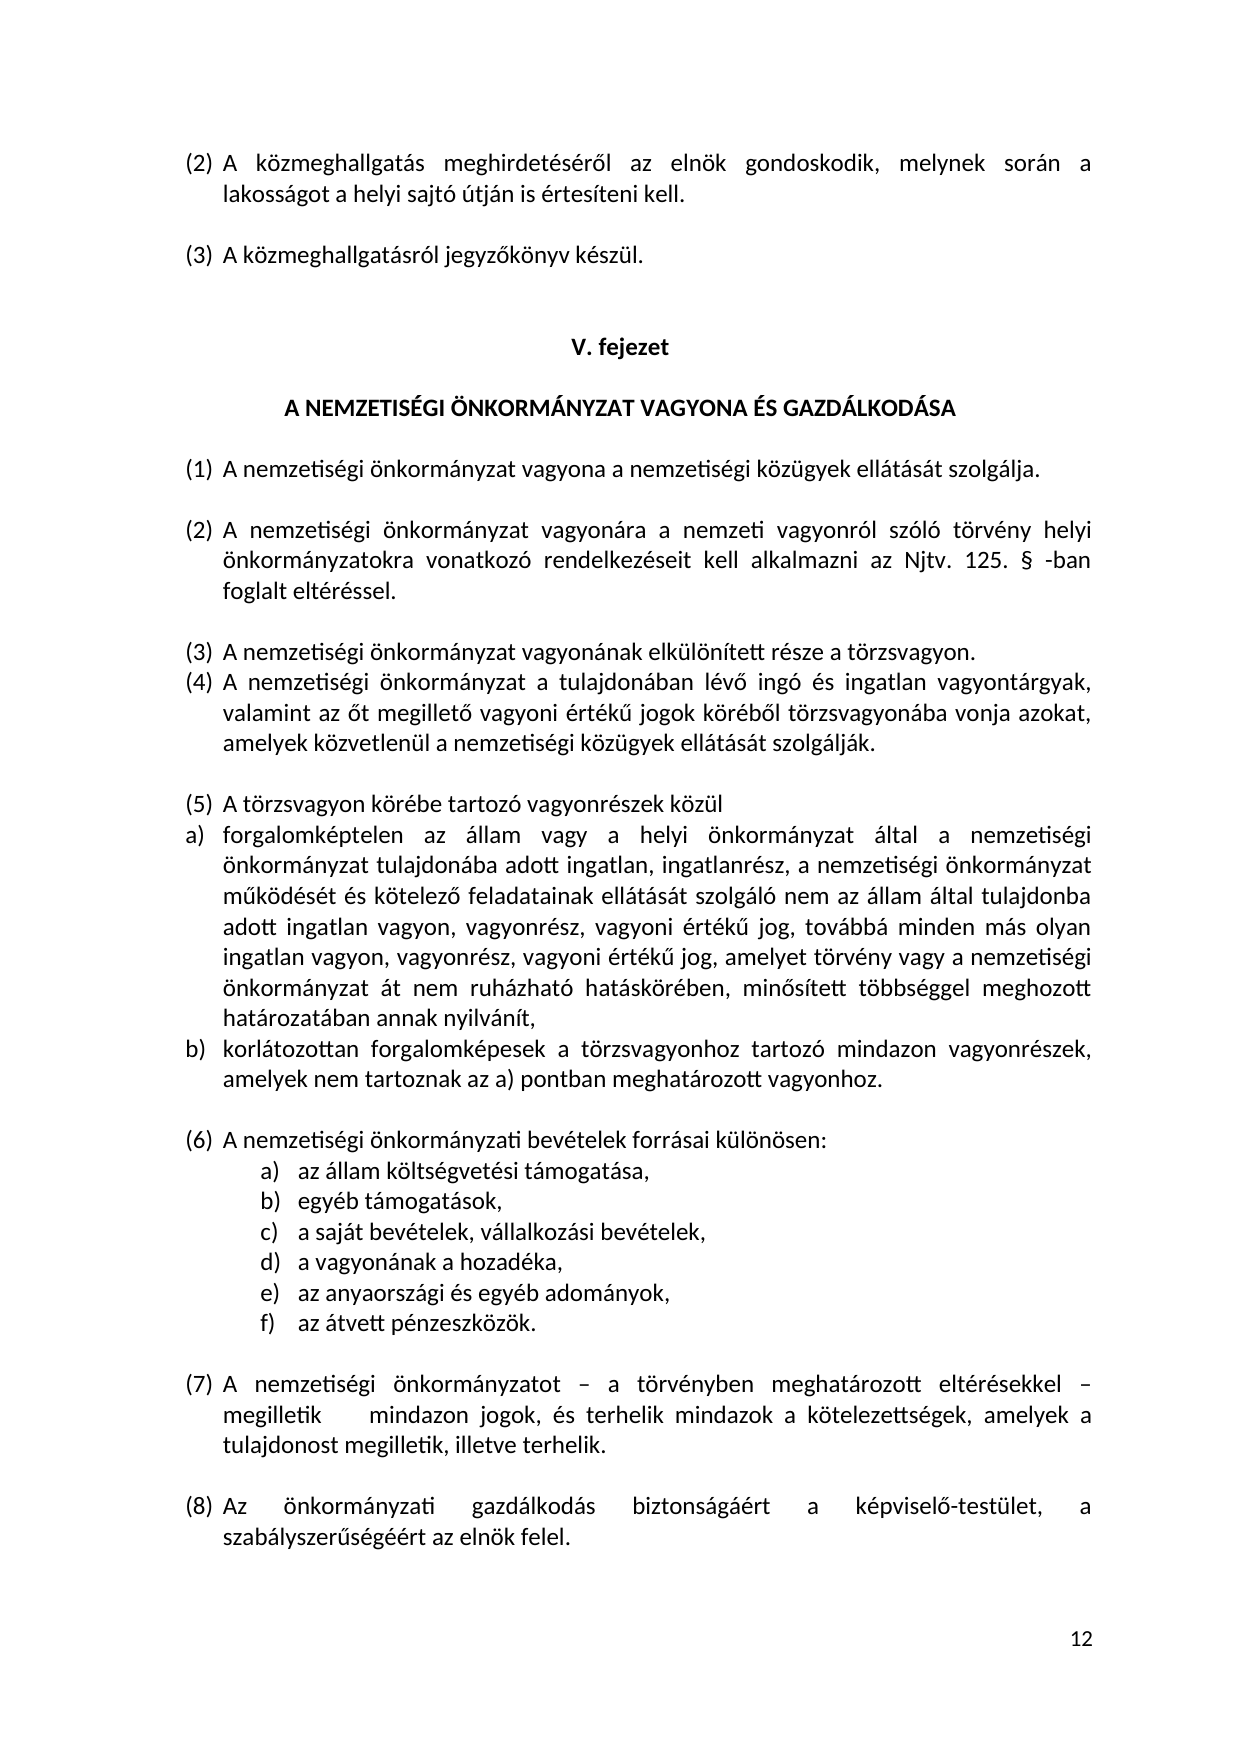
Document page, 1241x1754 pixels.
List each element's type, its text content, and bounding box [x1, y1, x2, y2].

list A nemzetiségi önkormányzati bevételek forrásai különösen: [185, 1124, 1093, 1155]
text V. fejezet [148, 331, 1093, 361]
list az átvett pénzeszközök. [260, 1307, 1093, 1338]
list az állam költségvetési támogatása, [260, 1155, 1093, 1185]
text A NEMZETISÉGI ÖNKORMÁNYZAT VAGYONA ÉS GAZDÁLKODÁSA [148, 392, 1093, 422]
list A nemzetiségi önkormányzat vagyonára a nemzeti vagyonról szóló törvény helyi önkormányzatokra vonatkozó rendelkezéseit kell alkalmazni az Njtv. 125. § -ban foglalt eltéréssel. [185, 514, 1093, 605]
list A nemzetiségi önkormányzat vagyonának elkülönített része a törzsvagyon. [185, 636, 1093, 666]
list a vagyonának a hozadéka, [260, 1246, 1093, 1277]
list A közmeghallgatásról jegyzőkönyv készül. [185, 239, 1093, 270]
list egyéb támogatások, [260, 1185, 1093, 1216]
list A törzsvagyon körébe tartozó vagyonrészek közül [185, 788, 1093, 819]
list A nemzetiségi önkormányzat a tulajdonában lévő ingó és ingatlan vagyontárgyak, valamint az őt megillető vagyoni értékű jogok köréből törzsvagyonába vonja azokat, amelyek közvetlenül a nemzetiségi közügyek ellátását szolgálják. [185, 666, 1093, 758]
list korlátozottan forgalomképesek a törzsvagyonhoz tartozó mindazon vagyonrészek, amelyek nem tartoznak az a) pontban meghatározott vagyonhoz. [185, 1033, 1093, 1094]
list forgalomképtelen az állam vagy a helyi önkormányzat által a nemzetiségi önkormányzat tulajdonába adott ingatlan, ingatlanrész, a nemzetiségi önkormányzat működését és kötelező feladatainak ellátását szolgáló nem az állam által tulajdonba adott ingatlan vagyon, vagyonrész, vagyoni értékű jog, továbbá minden más olyan ingatlan vagyon, vagyonrész, vagyoni értékű jog, amelyet törvény vagy a nemzetiségi önkormányzat át nem ruházható hatáskörében, minősített többséggel meghozott határozatában annak nyilvánít, [185, 819, 1093, 1033]
list A nemzetiségi önkormányzatot – a törvényben meghatározott eltérésekkel – megilletik mindazon jogok, és terhelik mindazok a kötelezettségek, amelyek a tulajdonost megilletik, illetve terhelik. [185, 1368, 1093, 1460]
list A nemzetiségi önkormányzat vagyona a nemzetiségi közügyek ellátását szolgálja. [185, 453, 1093, 483]
list az anyaországi és egyéb adományok, [260, 1277, 1093, 1307]
list Az önkormányzati gazdálkodás biztonságáért a képviselő-testület, a szabályszerűségéért az elnök felel. [185, 1491, 1093, 1552]
list A közmeghallgatás meghirdetéséről az elnök gondoskodik, melynek során a lakosságot a helyi sajtó útján is értesíteni kell. [185, 148, 1093, 209]
list a saját bevételek, vállalkozási bevételek, [260, 1216, 1093, 1246]
